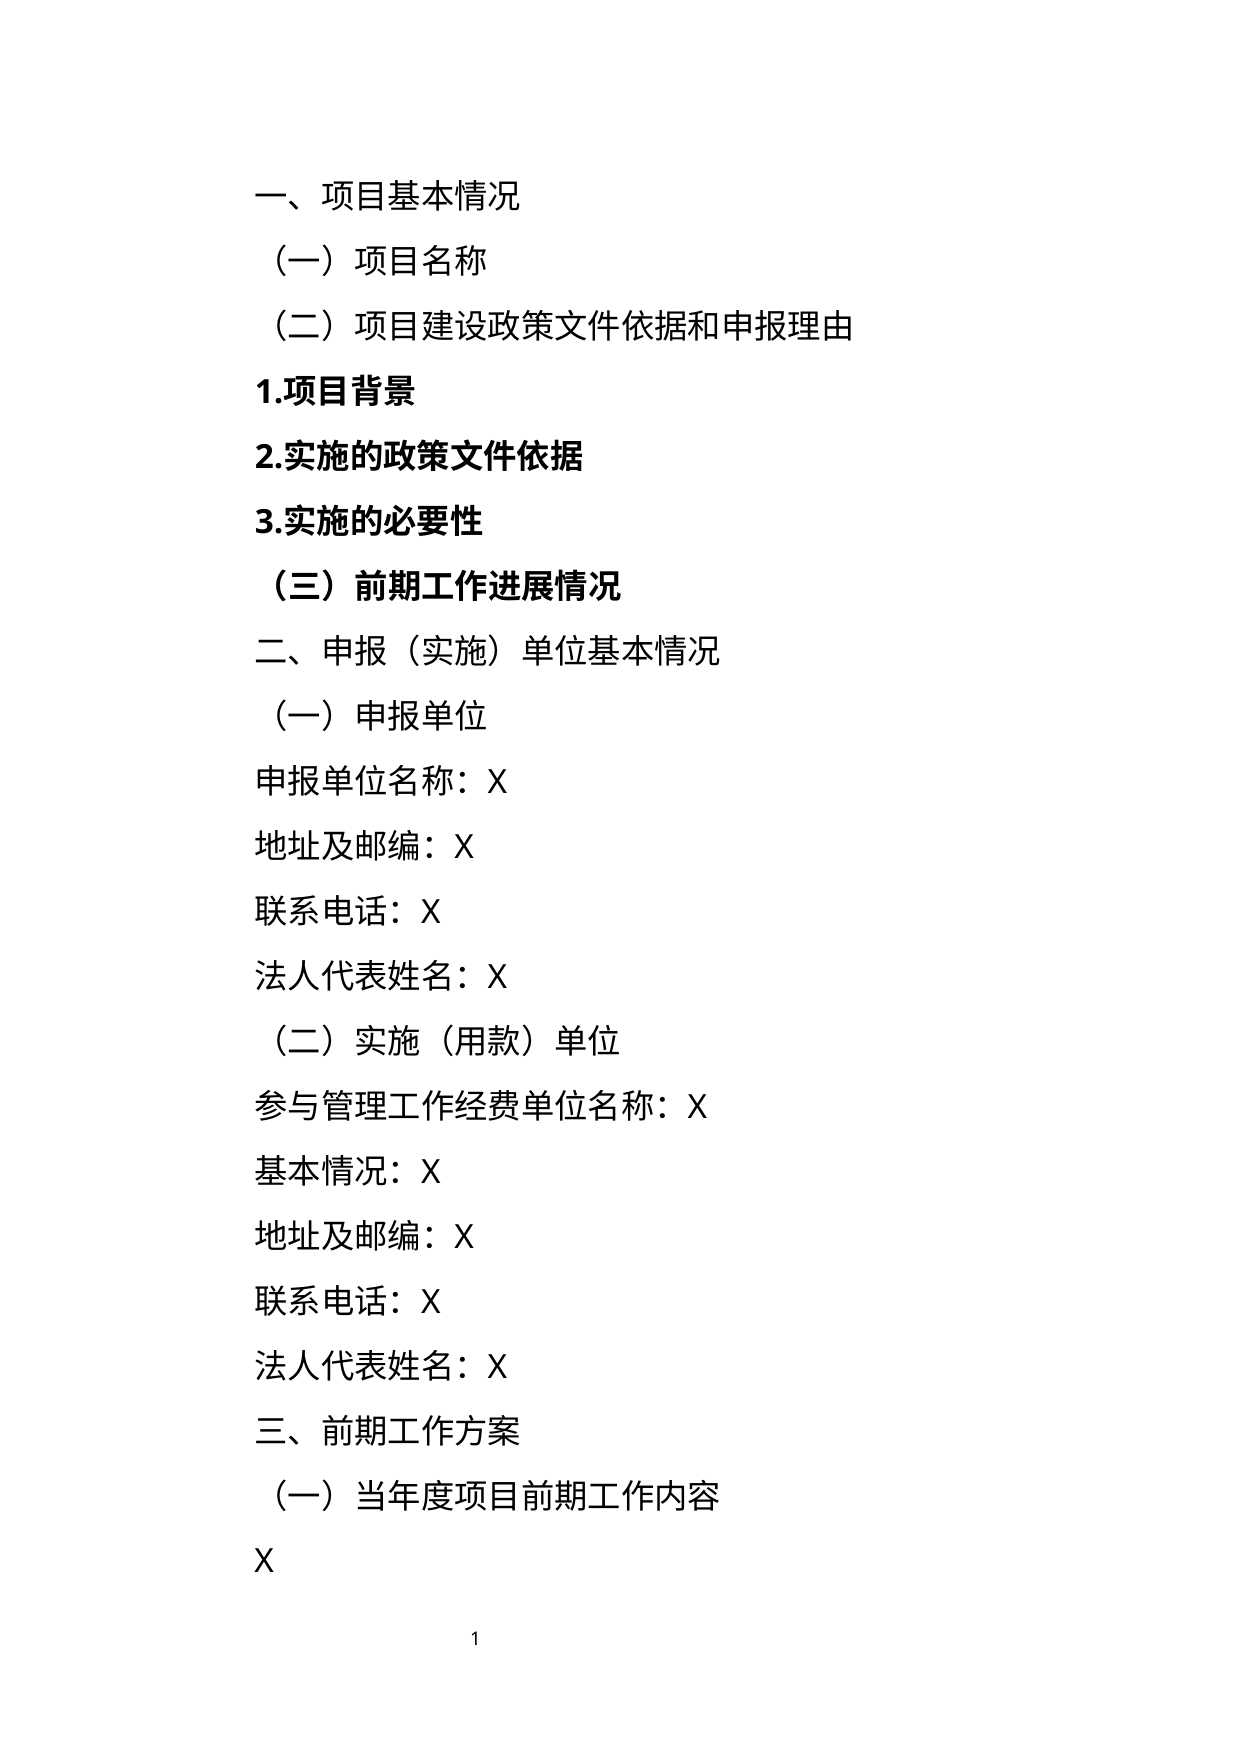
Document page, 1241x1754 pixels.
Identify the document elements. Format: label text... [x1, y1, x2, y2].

text 一、项目基本情况 [187, 162, 1053, 227]
text （三）前期工作进展情况 [187, 552, 1053, 617]
text 地址及邮编：X [187, 812, 1053, 877]
text 联系电话：X [187, 1267, 1053, 1332]
text 1.项目背景 [187, 357, 1053, 422]
text （一）申报单位 [187, 682, 1053, 747]
text （一）项目名称 [187, 227, 1053, 292]
text X [187, 1527, 1053, 1592]
text 地址及邮编：X [187, 1202, 1053, 1267]
text 法人代表姓名：X [187, 942, 1053, 1007]
text 法人代表姓名：X [187, 1332, 1053, 1397]
text 二、申报（实施）单位基本情况 [187, 617, 1053, 682]
text 3.实施的必要性 [187, 487, 1053, 552]
text 申报单位名称：X [187, 747, 1053, 812]
text 基本情况：X [187, 1137, 1053, 1202]
text 三、前期工作方案 [187, 1397, 1053, 1462]
text 2.实施的政策文件依据 [187, 422, 1053, 487]
text （一）当年度项目前期工作内容 [187, 1462, 1053, 1527]
text （二）项目建设政策文件依据和申报理由 [187, 292, 1053, 357]
text （二）实施（用款）单位 [187, 1007, 1053, 1072]
text 参与管理工作经费单位名称：X [187, 1072, 1053, 1137]
text 联系电话：X [187, 877, 1053, 942]
